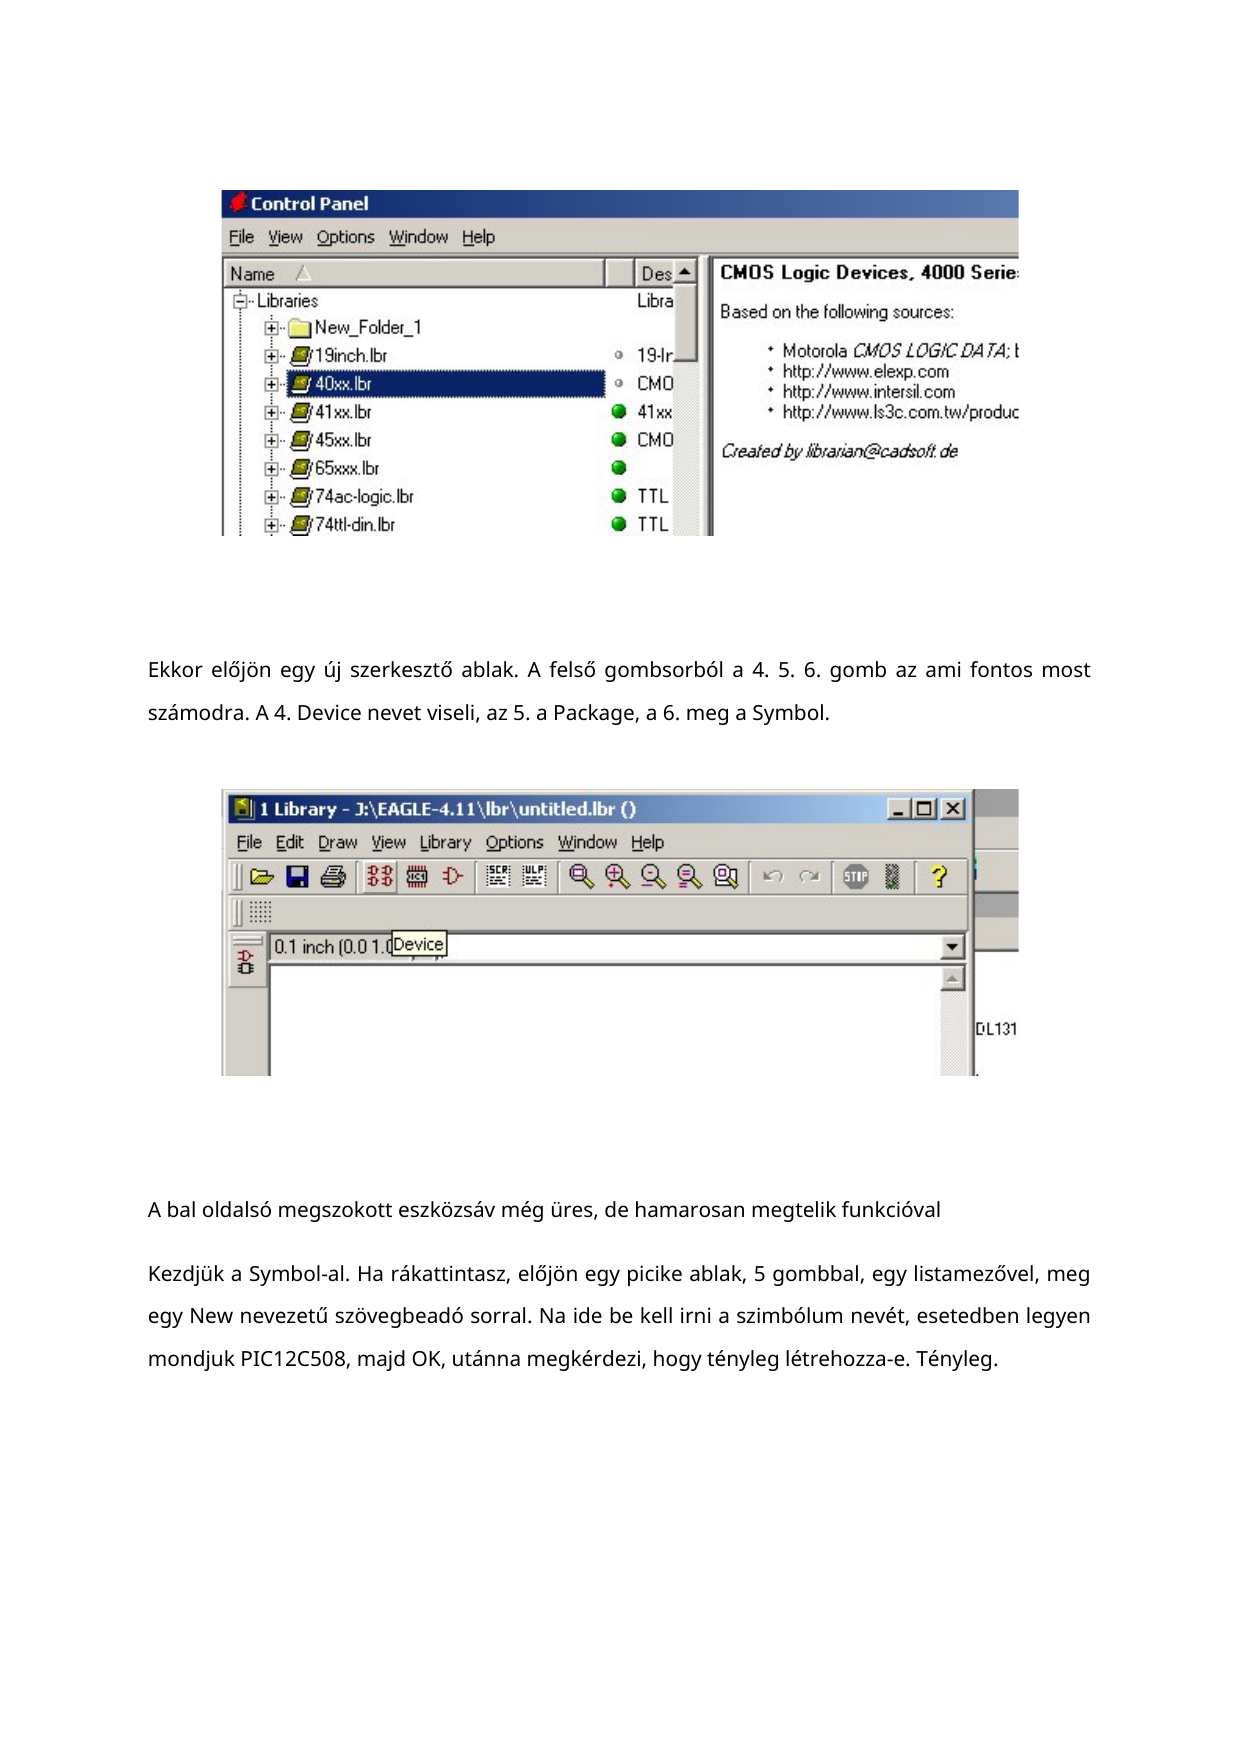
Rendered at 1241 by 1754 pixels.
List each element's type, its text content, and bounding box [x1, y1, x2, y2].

picture [221, 190, 1019, 536]
picture [221, 789, 1019, 1076]
text Ekkor előjön egy új szerkesztő ablak. A felső gombsorból a 4. 5. 6. gomb az ami fontos most számodra. A 4. Device nevet viseli, az 5. a Package, a 6. meg a Symbol. [148, 556, 1093, 726]
text Kezdjük a Symbol-al. Ha rákattintasz, előjön egy picike ablak, 5 gombbal, egy listamezővel, meg egy New nevezetű szövegbeadó sorral. Na ide be kell irni a szimbólum nevét, esetedben legyen mondjuk PIC12C508, majd OK, utánna megkérdezi, hogy tényleg létrehozza-e. Tényleg. [148, 1244, 1093, 1372]
text A bal oldalsó megszokott eszközsáv még üres, de hamarosan megtelik funkcióval [148, 1096, 1093, 1224]
